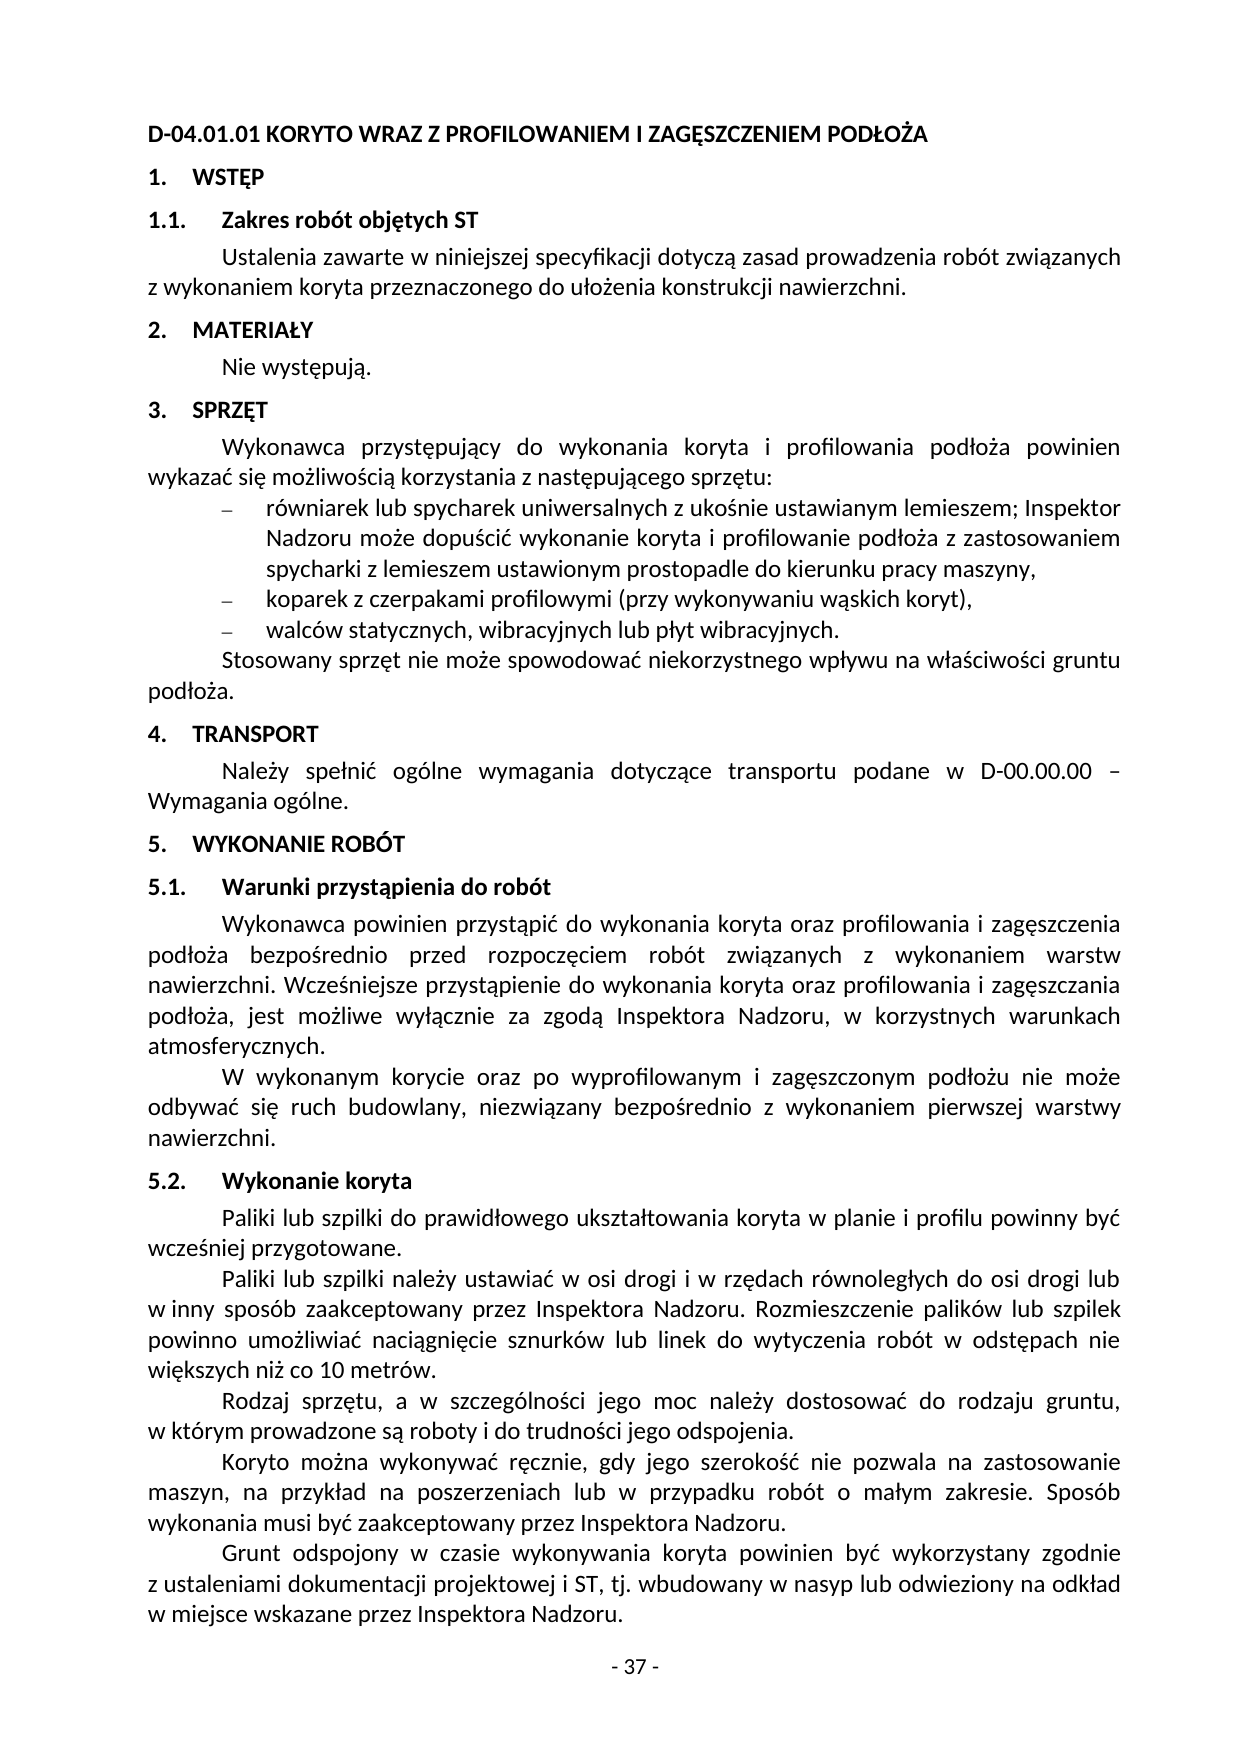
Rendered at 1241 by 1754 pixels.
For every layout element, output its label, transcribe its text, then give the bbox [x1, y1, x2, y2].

subtitle Warunki przystąpienia do robót [148, 872, 1122, 902]
text Paliki lub szpilki należy ustawiać w osi drogi i w rzędach równoległych do osi drogi lub w inny sposób zaakceptowany przez Inspektora Nadzoru. Rozmieszczenie palików lub szpilek powinno umożliwiać naciągnięcie sznurków lub linek do wytyczenia robót w odstępach nie większych niż co 10 metrów. [148, 1263, 1122, 1385]
subtitle WSTĘP [148, 161, 1122, 192]
subtitle TRANSPORT [148, 718, 1122, 749]
text W wykonanym korycie oraz po wyprofilowanym i zagęszczonym podłożu nie może odbywać się ruch budowlany, niezwiązany bezpośrednio z wykonaniem pierwszej warstwy nawierzchni. [148, 1061, 1122, 1152]
list walców statycznych, wibracyjnych lub płyt wibracyjnych. [222, 614, 1122, 645]
text Nie występują. [148, 351, 1122, 382]
subtitle MATERIAŁY [148, 314, 1122, 345]
text Koryto można wykonywać ręcznie, gdy jego szerokość nie pozwala na zastosowanie maszyn, na przykład na poszerzeniach lub w przypadku robót o małym zakresie. Sposób wykonania musi być zaakceptowany przez Inspektora Nadzoru. [148, 1446, 1122, 1537]
list równiarek lub spycharek uniwersalnych z ukośnie ustawianym lemieszem; Inspektor Nadzoru może dopuścić wykonanie koryta i profilowanie podłoża z zastosowaniem spycharki z lemieszem ustawionym prostopadle do kierunku pracy maszyny, [222, 492, 1122, 584]
list koparek z czerpakami profilowymi (przy wykonywaniu wąskich koryt), [222, 584, 1122, 614]
text Należy spełnić ogólne wymagania dotyczące transportu podane w D-00.00.00 – Wymagania ogólne. [148, 755, 1122, 816]
text Paliki lub szpilki do prawidłowego ukształtowania koryta w planie i profilu powinny być wcześniej przygotowane. [148, 1202, 1122, 1263]
subtitle SPRZĘT [148, 394, 1122, 425]
text Wykonawca przystępujący do wykonania koryta i profilowania podłoża powinien wykazać się możliwością korzystania z następującego sprzętu: [148, 431, 1122, 492]
text Wykonawca powinien przystąpić do wykonania koryta oraz profilowania i zagęszczenia podłoża bezpośrednio przed rozpoczęciem robót związanych z wykonaniem warstw nawierzchni. Wcześniejsze przystąpienie do wykonania koryta oraz profilowania i zagęszczania podłoża, jest możliwe wyłącznie za zgodą Inspektora Nadzoru, w korzystnych warunkach atmosferycznych. [148, 908, 1122, 1061]
subtitle Zakres robót objętych ST [148, 204, 1122, 235]
text Ustalenia zawarte w niniejszej specyfikacji dotyczą zasad prowadzenia robót związanych z wykonaniem koryta przeznaczonego do ułożenia konstrukcji nawierzchni. [148, 241, 1122, 302]
subtitle D-04.01.01 KORYTO WRAZ Z PROFILOWANIEM I ZAGĘSZCZENIEM PODŁOŻA [148, 118, 1122, 149]
text Rodzaj sprzętu, a w szczególności jego moc należy dostosować do rodzaju gruntu, w którym prowadzone są roboty i do trudności jego odspojenia. [148, 1385, 1122, 1446]
text Stosowany sprzęt nie może spowodować niekorzystnego wpływu na właściwości gruntu podłoża. [148, 645, 1122, 706]
subtitle Wykonanie koryta [148, 1165, 1122, 1196]
text Grunt odspojony w czasie wykonywania koryta powinien być wykorzystany zgodnie z ustaleniami dokumentacji projektowej i ST, tj. wbudowany w nasyp lub odwieziony na odkład w miejsce wskazane przez Inspektora Nadzoru. [148, 1537, 1122, 1629]
subtitle WYKONANIE ROBÓT [148, 828, 1122, 859]
